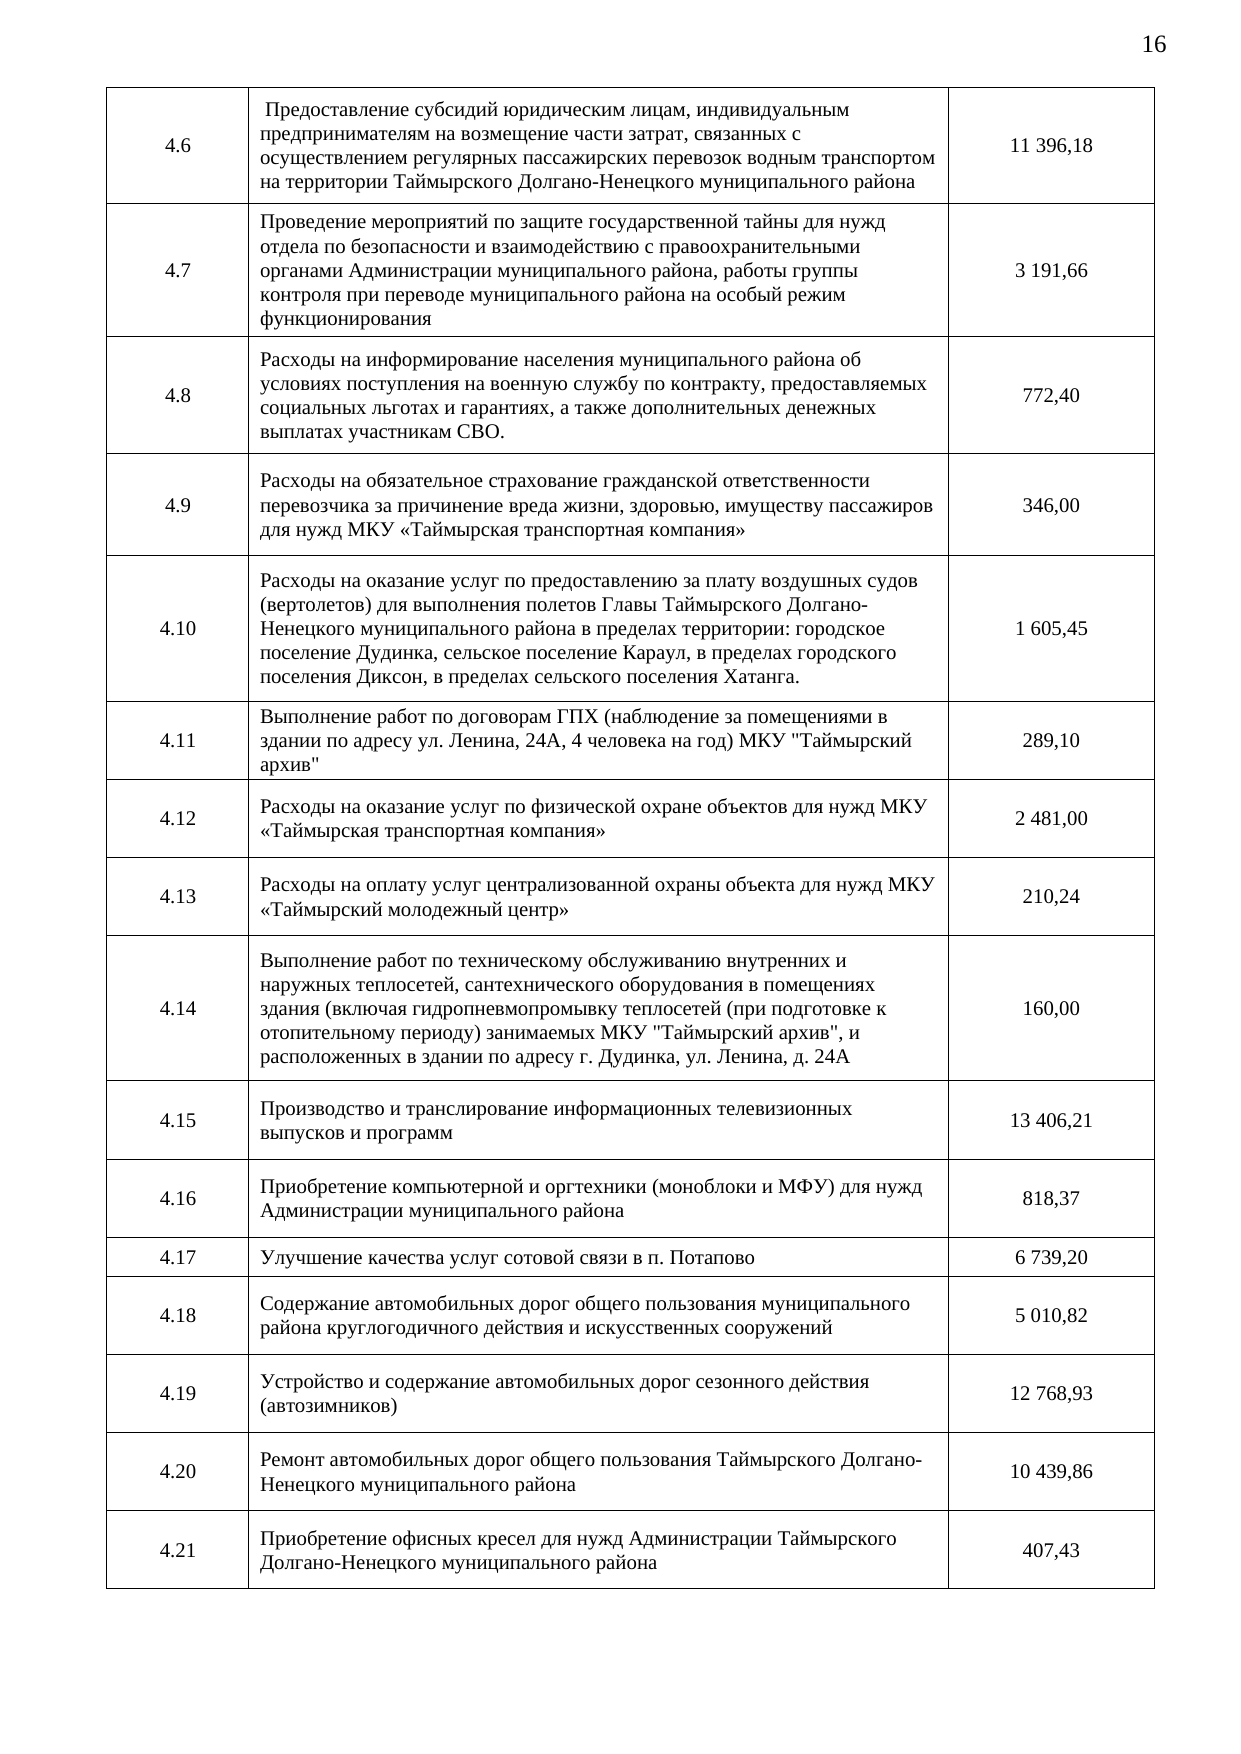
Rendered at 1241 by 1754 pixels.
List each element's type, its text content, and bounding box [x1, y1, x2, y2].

table_cell Проведение мероприятий по защите государственной тайны для нужд отдела по безопасности и взаимодействию с правоохранительными органами Администрации муниципального района, работы группы контроля при переводе муниципального района на особый режим функционирования [249, 204, 948, 336]
table_cell 289,10 [949, 702, 1154, 779]
table_cell 4.10 [107, 556, 248, 701]
table_cell Выполнение работ по техническому обслуживанию внутренних и наружных теплосетей, сантехнического оборудования в помещениях здания (включая гидропневмопромывку теплосетей (при подготовке к отопительному периоду) занимаемых МКУ "Таймырский архив", и расположенных в здании по адресу г. Дудинка, ул. Ленина, д. 24А [249, 936, 948, 1080]
table_cell 11 396,18 [949, 88, 1154, 202]
table_cell 4.8 [107, 337, 248, 453]
table_cell 3 191,66 [949, 204, 1154, 336]
table_cell Улучшение качества услуг сотовой связи в п. Потапово [249, 1238, 948, 1276]
table_cell 4.21 [107, 1511, 248, 1588]
table_cell Приобретение офисных кресел для нужд Администрации Таймырского Долгано-Ненецкого муниципального района [249, 1511, 948, 1588]
table_cell 5 010,82 [949, 1277, 1154, 1354]
table_cell 4.17 [107, 1238, 248, 1276]
table_cell Выполнение работ по договорам ГПХ (наблюдение за помещениями в здании по адресу ул. Ленина, 24А, 4 человека на год) МКУ "Таймырский архив" [249, 702, 948, 779]
table_cell 407,43 [949, 1511, 1154, 1588]
table_cell 2 481,00 [949, 780, 1154, 857]
table_cell 818,37 [949, 1160, 1154, 1237]
table_cell Предоставление субсидий юридическим лицам, индивидуальным предпринимателям на возмещение части затрат, связанных с осуществлением регулярных пассажирских перевозок водным транспортом на территории Таймырского Долгано-Ненецкого муниципального района [249, 88, 948, 202]
table_cell 4.11 [107, 702, 248, 779]
table_cell 4.13 [107, 858, 248, 935]
table_cell 4.6 [107, 88, 248, 202]
table_cell 4.9 [107, 454, 248, 555]
table_cell Ремонт автомобильных дорог общего пользования Таймырского Долгано-Ненецкого муниципального района [249, 1433, 948, 1510]
table_cell 346,00 [949, 454, 1154, 555]
table_cell Расходы на информирование населения муниципального района об условиях поступления на военную службу по контракту, предоставляемых социальных льготах и гарантиях, а также дополнительных денежных выплатах участникам СВО. [249, 337, 948, 453]
table_cell 4.14 [107, 936, 248, 1080]
table_cell Расходы на оказание услуг по предоставлению за плату воздушных судов (вертолетов) для выполнения полетов Главы Таймырского Долгано-Ненецкого муниципального района в пределах территории: городское поселение Дудинка, сельское поселение Караул, в пределах городского поселения Диксон, в пределах сельского поселения Хатанга. [249, 556, 948, 701]
table_cell 4.16 [107, 1160, 248, 1237]
table_cell 4.18 [107, 1277, 248, 1354]
table_cell 160,00 [949, 936, 1154, 1080]
table_cell 772,40 [949, 337, 1154, 453]
table_cell 4.19 [107, 1355, 248, 1432]
table_cell 4.20 [107, 1433, 248, 1510]
table_cell 6 739,20 [949, 1238, 1154, 1276]
table_cell 13 406,21 [949, 1081, 1154, 1158]
table_cell Производство и транслирование информационных телевизионных выпусков и программ [249, 1081, 948, 1158]
table_cell Расходы на оплату услуг централизованной охраны объекта для нужд МКУ «Таймырский молодежный центр» [249, 858, 948, 935]
table_cell 4.15 [107, 1081, 248, 1158]
table_cell 4.12 [107, 780, 248, 857]
table_cell 10 439,86 [949, 1433, 1154, 1510]
table_cell Содержание автомобильных дорог общего пользования муниципального района круглогодичного действия и искусственных сооружений [249, 1277, 948, 1354]
table_cell 1 605,45 [949, 556, 1154, 701]
table_cell Приобретение компьютерной и оргтехники (моноблоки и МФУ) для нужд Администрации муниципального района [249, 1160, 948, 1237]
table_cell Расходы на обязательное страхование гражданской ответственности перевозчика за причинение вреда жизни, здоровью, имуществу пассажиров для нужд МКУ «Таймырская транспортная компания» [249, 454, 948, 555]
table_cell 210,24 [949, 858, 1154, 935]
table_cell Устройство и содержание автомобильных дорог сезонного действия (автозимников) [249, 1355, 948, 1432]
table_cell 4.7 [107, 204, 248, 336]
table_cell Расходы на оказание услуг по физической охране объектов для нужд МКУ «Таймырская транспортная компания» [249, 780, 948, 857]
table_cell 12 768,93 [949, 1355, 1154, 1432]
